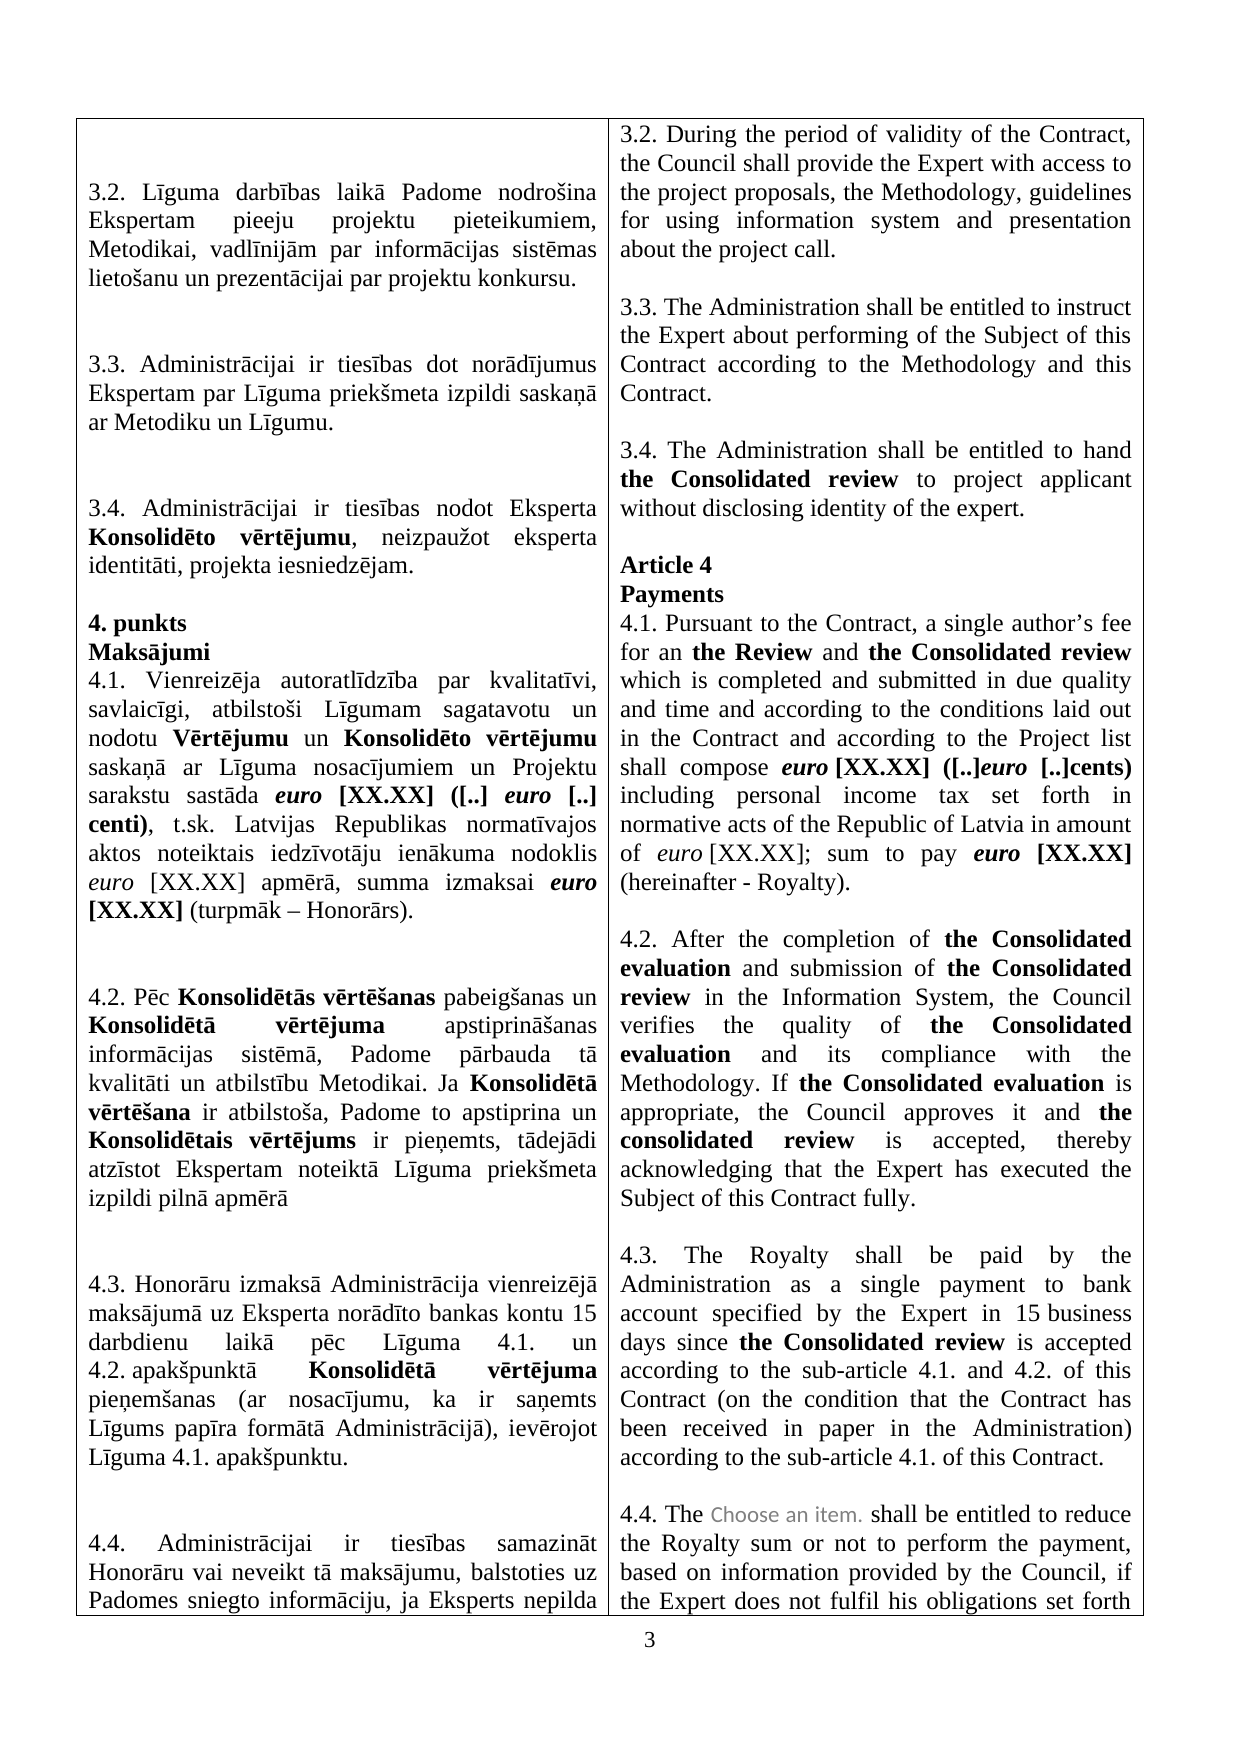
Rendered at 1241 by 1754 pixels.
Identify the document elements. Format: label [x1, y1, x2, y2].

table_cell [609, 119, 1143, 1614]
table_cell [77, 119, 608, 1614]
